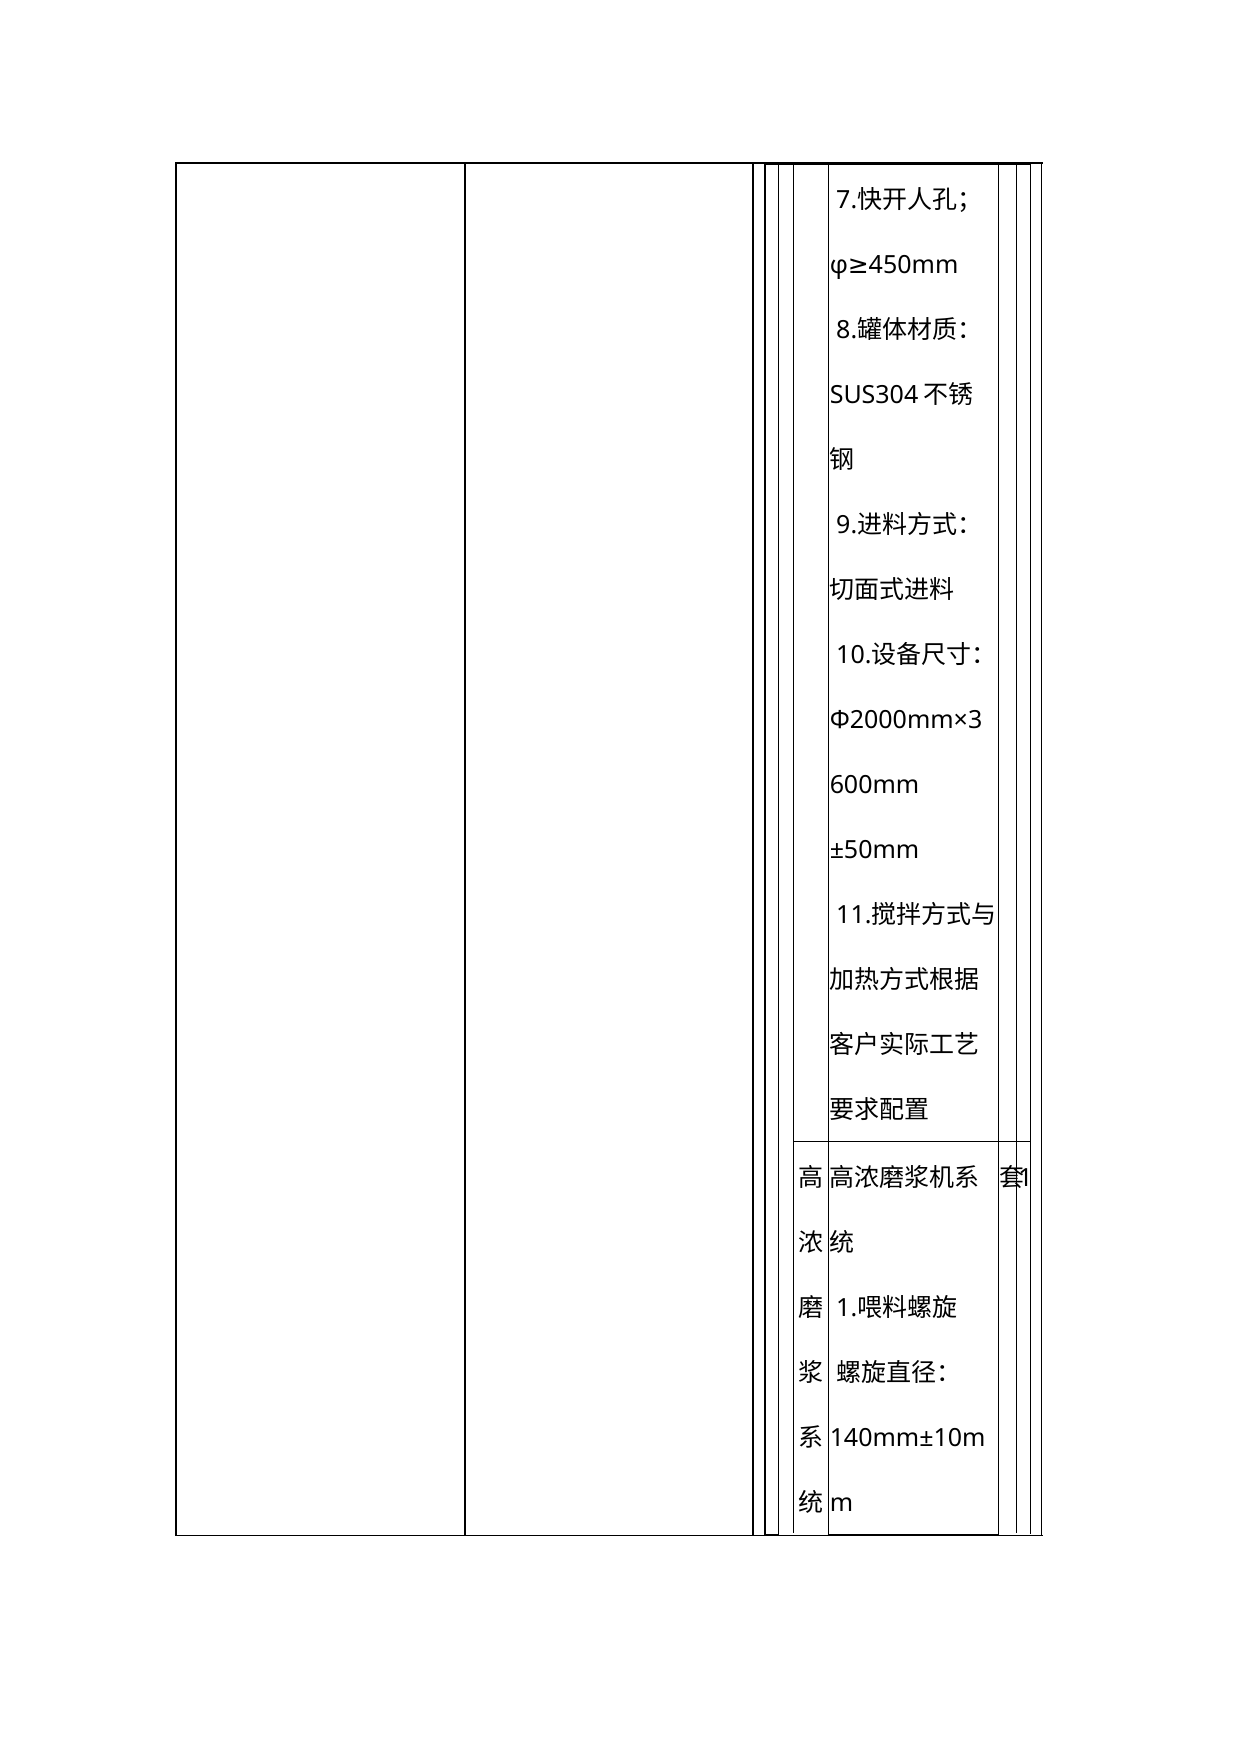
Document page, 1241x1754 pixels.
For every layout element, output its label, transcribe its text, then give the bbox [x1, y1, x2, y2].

table_cell [999, 164, 1041, 1535]
table_cell [466, 164, 752, 1535]
table_cell [754, 164, 764, 1535]
table_cell [766, 165, 778, 1534]
table_cell [779, 165, 828, 1535]
table_cell [829, 1142, 998, 1534]
table_cell [829, 165, 998, 1141]
table_cell 1 [177, 164, 464, 1535]
